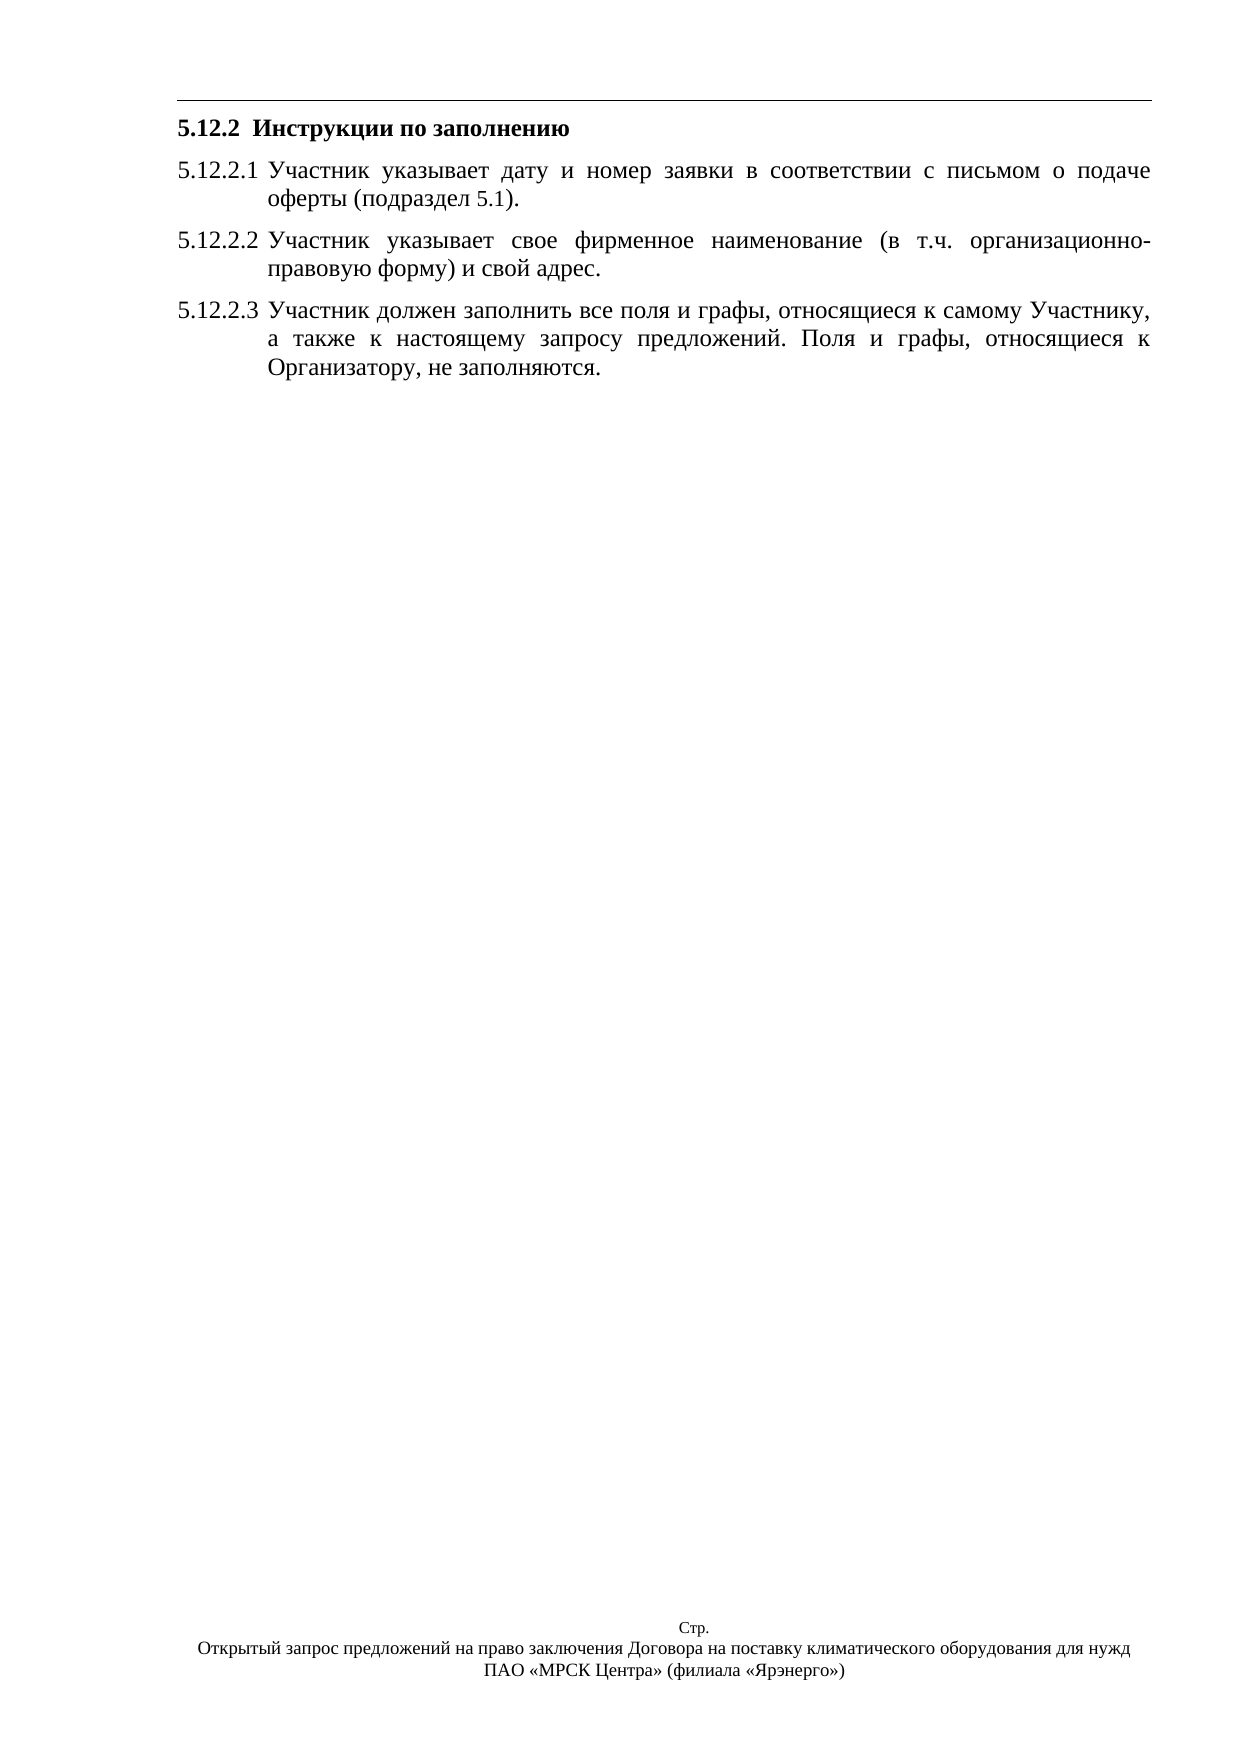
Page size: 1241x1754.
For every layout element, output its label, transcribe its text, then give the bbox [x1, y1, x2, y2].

subtitle Инструкции по заполнению [177, 113, 1152, 142]
list Участник должен заполнить все поля и графы, относящиеся к самому Участнику, а также к настоящему запросу предложений. Поля и графы, относящиеся к Организатору, не заполняются. [177, 295, 1152, 381]
list Участник указывает свое фирменное наименование (в т.ч. организационно-правовую форму) и свой адрес. [177, 225, 1152, 282]
list Участник указывает дату и номер заявки в соответствии с письмом о подаче оферты (подраздел 5.1). [177, 155, 1152, 212]
